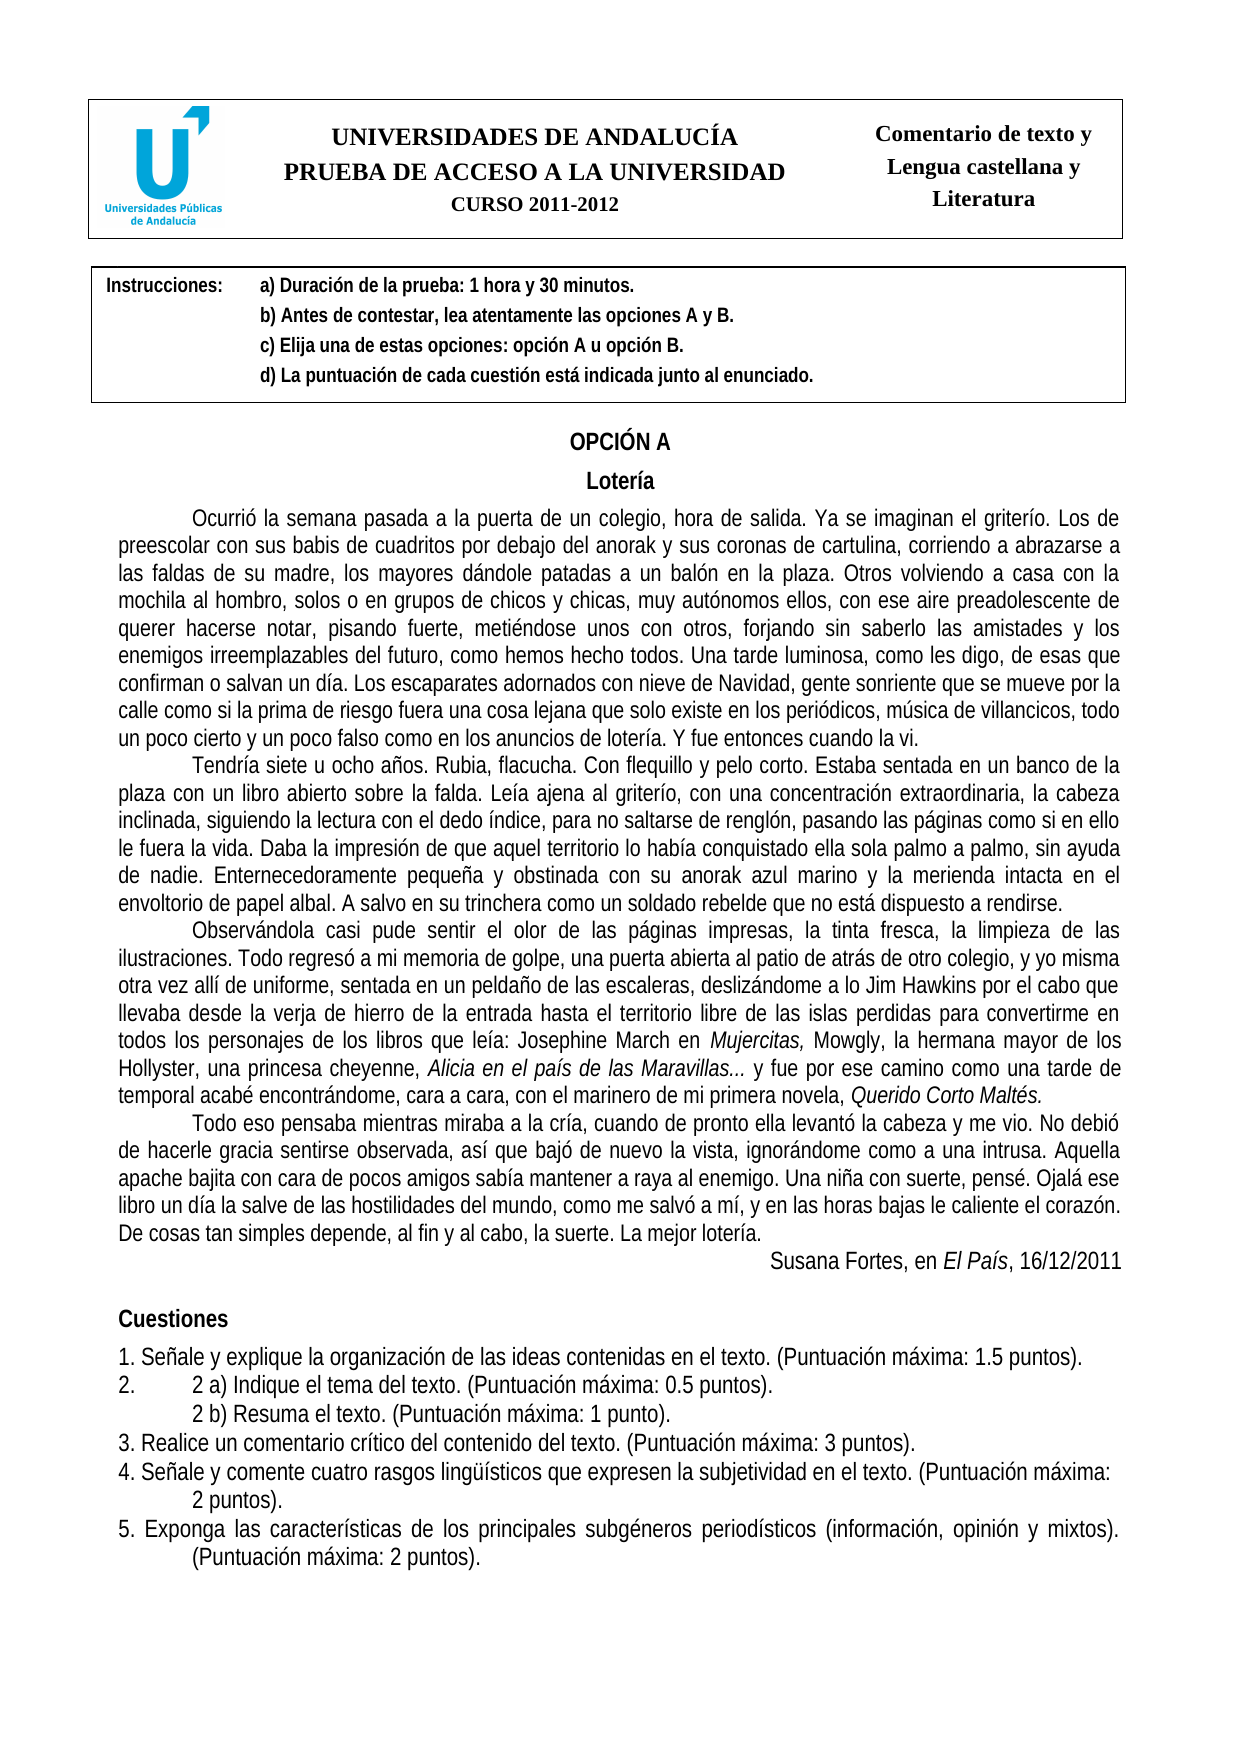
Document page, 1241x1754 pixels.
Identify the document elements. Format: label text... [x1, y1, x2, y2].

text 2 b) Resuma el texto. (Puntuación máxima: 1 punto). [118, 1399, 1122, 1428]
text 2. ) Indique el tema del texto. (Puntuación máxima: 0.5 puntos). [118, 1371, 1122, 1399]
text 4. Señale y comente cuatro rasgos lingüísticos que expresen la subjetividad en el texto. (Puntuación máxima: 2 puntos). [118, 1456, 1122, 1514]
text Ocurrió la semana pasada a la puerta de un colegio, hora de salida. Ya se imaginan el griterío. Los de preescolar con sus babis de cuadritos por debajo del anorak y sus coronas de cartulina, corriendo a abrazarse a las faldas de su madre, los mayores dándole patadas a un balón en la plaza. Otros volviendo a casa con la mochila al hombro, solos o en grupos de chicos y chicas, muy autónomos ellos, con ese aire preadolescente de querer hacerse notar, pisando fuerte, metiéndose unos con otros, forjando sin saberlo las amistades y los enemigos irreemplazables del futuro, como hemos hecho todos. Una tarde luminosa, como les digo, de esas que confirman o salvan un día. Los escaparates adornados con nieve de Navidad, gente sonriente que se mueve por la calle como si la prima de riesgo fuera una cosa lejana que solo existe en los periódicos, música de villancicos, todo un poco cierto y un poco falso como en los anuncios de lotería. Y fue entonces cuando la vi. [118, 504, 1122, 751]
text Lotería [118, 466, 1122, 494]
text Observándola casi pude sentir el olor de las páginas impresas, la tinta fresca, la limpieza de las ilustraciones. Todo regresó a mi memoria de golpe, una puerta abierta al patio de atrás de otro colegio, y yo misma otra vez allí de uniforme, sentada en un peldaño de las escaleras, deslizándome a lo Jim Hawkins por el cabo que llevaba desde la verja de hierro de la entrada hasta el territorio libre de las islas perdidas para convertirme en todos los personajes de los libros que leía: Josephine March en Mujercitas, Mowgly, la hermana mayor de los Hollyster, una princesa cheyenne, Alicia en el país de las Maravillas... y fue por ese camino como una tarde de temporal acabé encontrándome, cara a cara, con el marinero de mi primera novela, Querido Corto Maltés. [118, 916, 1122, 1109]
text OPCIÓN A [118, 427, 1122, 456]
text Susana Fortes, en El País, 16/12/2011 [118, 1246, 1122, 1275]
picture [96, 106, 225, 228]
text 1. Señale y explique la organización de las ideas contenidas en el texto. (Puntuación máxima: 1.5 puntos). [118, 1342, 1122, 1371]
text Cuestiones [118, 1304, 1122, 1332]
text 3. Realice un comentario crítico del contenido del texto. (Puntuación máxima: 3 puntos). [118, 1428, 1122, 1456]
text Tendría siete u ocho años. Rubia, flacucha. Con flequillo y pelo corto. Estaba sentada en un banco de la plaza con un libro abierto sobre la falda. Leía ajena al griterío, con una concentración extraordinaria, la cabeza inclinada, siguiendo la lectura con el dedo índice, para no saltarse de renglón, pasando las páginas como si en ello le fuera la vida. Daba la impresión de que aquel territorio lo había conquistado ella sola palmo a palmo, sin ayuda de nadie. Enternecedoramente pequeña y obstinada con su anorak azul marino y la merienda intacta en el envoltorio de papel albal. A salvo en su trinchera como un soldado rebelde que no está dispuesto a rendirse. [118, 751, 1122, 916]
text Todo eso pensaba mientras miraba a la cría, cuando de pronto ella levantó la cabeza y me vio. No debió de hacerle gracia sentirse observada, así que bajó de nuevo la vista, ignorándome como a una intrusa. Aquella apache bajita con cara de pocos amigos sabía mantener a raya al enemigo. Una niña con suerte, pensé. Ojalá ese libro un día la salve de las hostilidades del mundo, como me salvó a mí, y en las horas bajas le caliente el corazón. De cosas tan simples depende, al fin y al cabo, la suerte. La mejor lotería. [118, 1109, 1122, 1246]
text 5. Exponga las características de los principales subgéneros periodísticos (información, opinión y mixtos). (Puntuación máxima: 2 puntos). [118, 1514, 1122, 1571]
